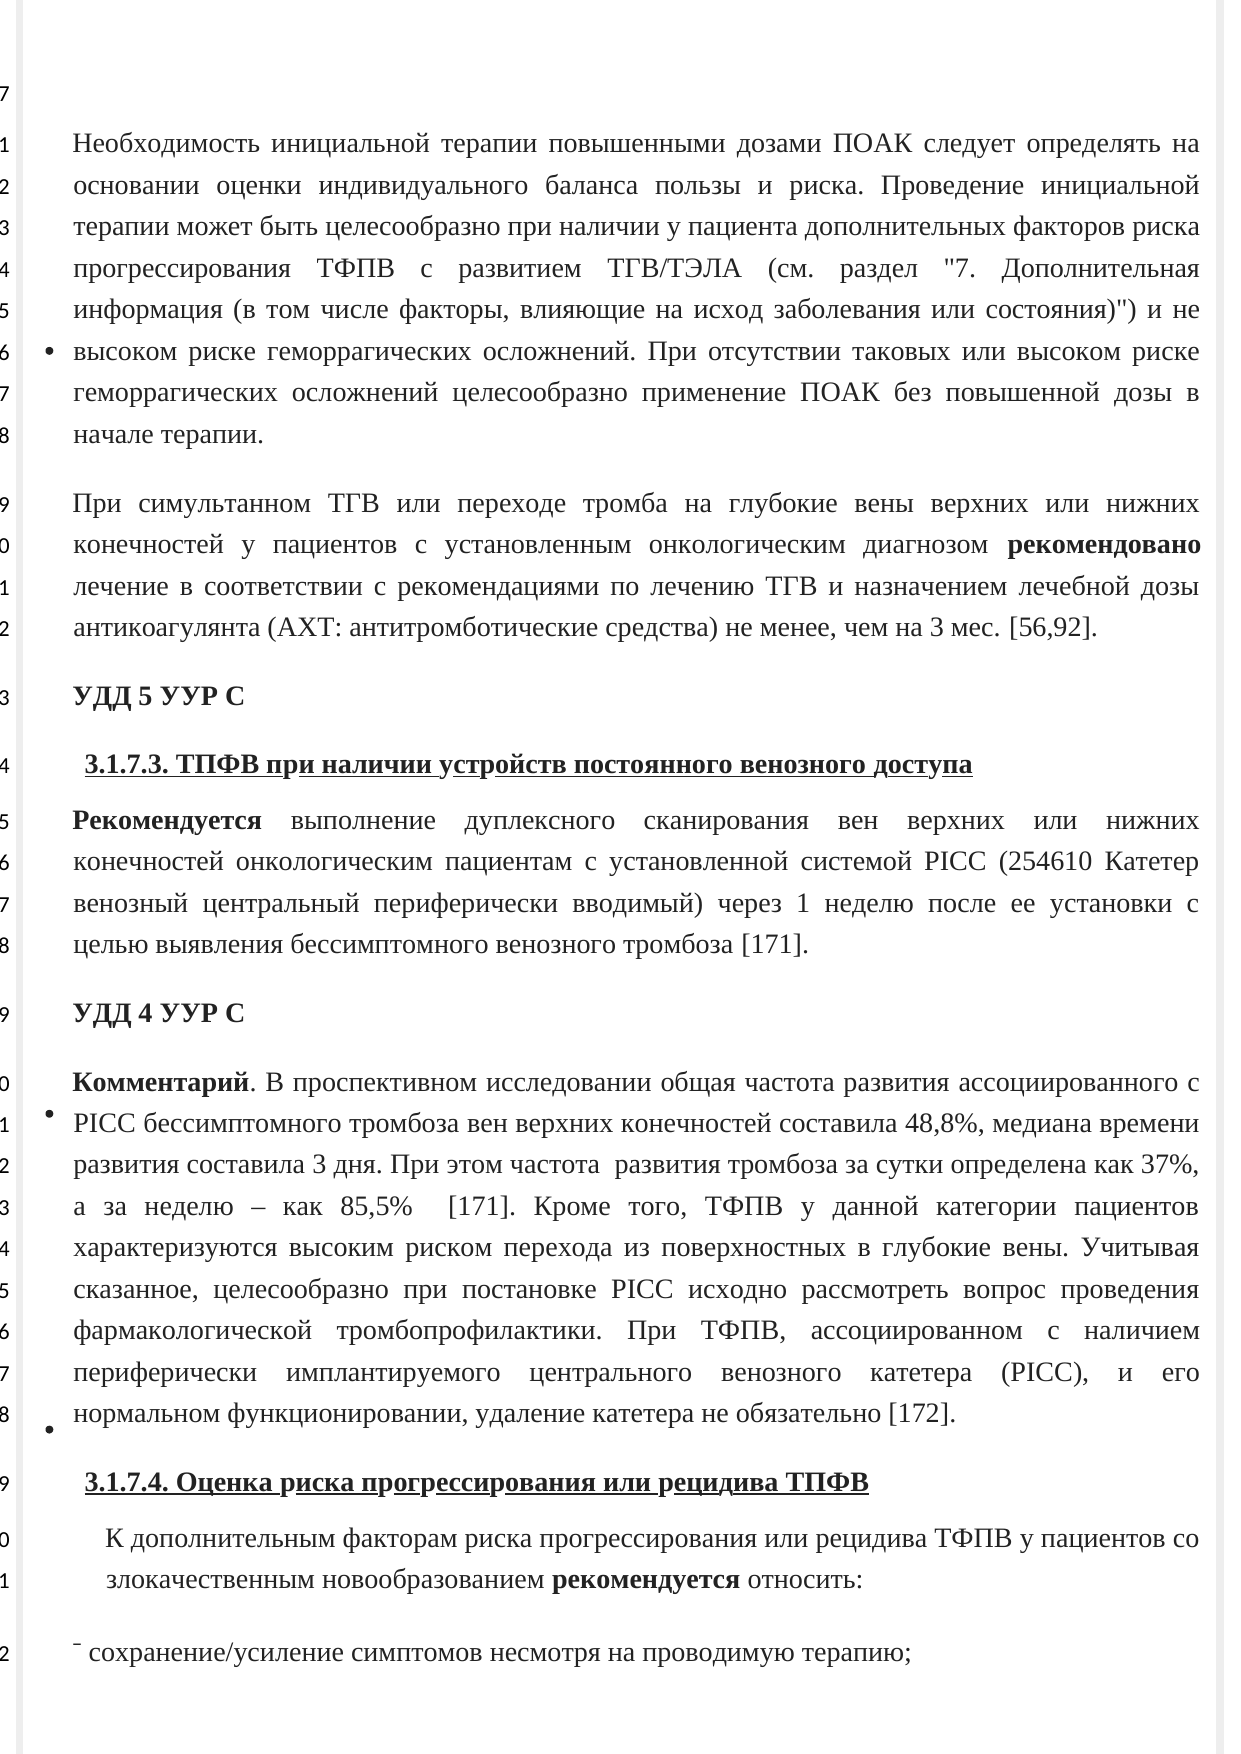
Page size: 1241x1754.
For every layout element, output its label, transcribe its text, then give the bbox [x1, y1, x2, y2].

text Рекомендуется выполнение дуплексного сканирования вен верхних или нижних конечностей онкологическим пациентам с установленной системой PICC (254610 Катетер венозный центральный периферически вводимый) через 1 неделю после ее установки с целью выявления бессимптомного венозного тромбоза [171]. [39, 803, 1201, 960]
text К дополнительным факторам риска прогрессирования или рецидива ТФПВ у пациентов со злокачественным новообразованием рекомендуется относить: [72, 1521, 1201, 1595]
subtitle 3.1.7.3. ТПФВ при наличии устройств постоянного венозного доступа [84, 747, 1153, 780]
text Комментарий. В проспективном исследовании общая частота развития ассоциированного с PICC бессимптомного тромбоза вен верхних конечностей составила 48,8%, медиана времени развития составила 3 дня. При этом частота развития тромбоза за сутки определена как 37%, а за неделю – как 85,5% [171]. Кроме того, ТФПВ у данной категории пациентов характеризуются высоким риском перехода из поверхностных в глубокие вены. Учитывая сказанное, целесообразно при постановке PICC исходно рассмотреть вопрос проведения фармакологической тромбопрофилактики. При ТФПВ, ассоциированном с наличием периферически имплантируемого центрального венозного катетера (PICC), и его нормальном функционировании, удаление катетера не обязательно [172]. [39, 1064, 1201, 1429]
subtitle УДД 4 УУР С [37, 996, 1201, 1029]
subtitle 3.1.7.4. Оценка риска прогрессирования или рецидива ТПФВ [84, 1465, 1153, 1498]
text ⁻ сохранение/усиление симптомов несмотря на проводимую терапию; [39, 1631, 1201, 1670]
text Необходимость инициальной терапии повышенными дозами ПОАК следует определять на основании оценки индивидуального баланса пользы и риска. Проведение инициальной терапии может быть целесообразно при наличии у пациента дополнительных факторов риска прогрессирования ТФПВ с развитием ТГВ/ТЭЛА (см. раздел "7. Дополнительная информация (в том числе факторы, влияющие на исход заболевания или состояния)") и не высоком риске геморрагических осложнений. При отсутствии таковых или высоком риске геморрагических осложнений целесообразно применение ПОАК без повышенной дозы в начале терапии. [39, 127, 1201, 449]
subtitle УДД 5 УУР C [37, 679, 1201, 712]
text При симультанном ТГВ или переходе тромба на глубокие вены верхних или нижних конечностей у пациентов с установленным онкологическим диагнозом рекомендовано лечение в соответствии с рекомендациями по лечению ТГВ и назначением лечебной дозы антикоагулянта (АХТ: антитромботические средства) не менее, чем на 3 мес. [56,92]. [39, 486, 1201, 643]
